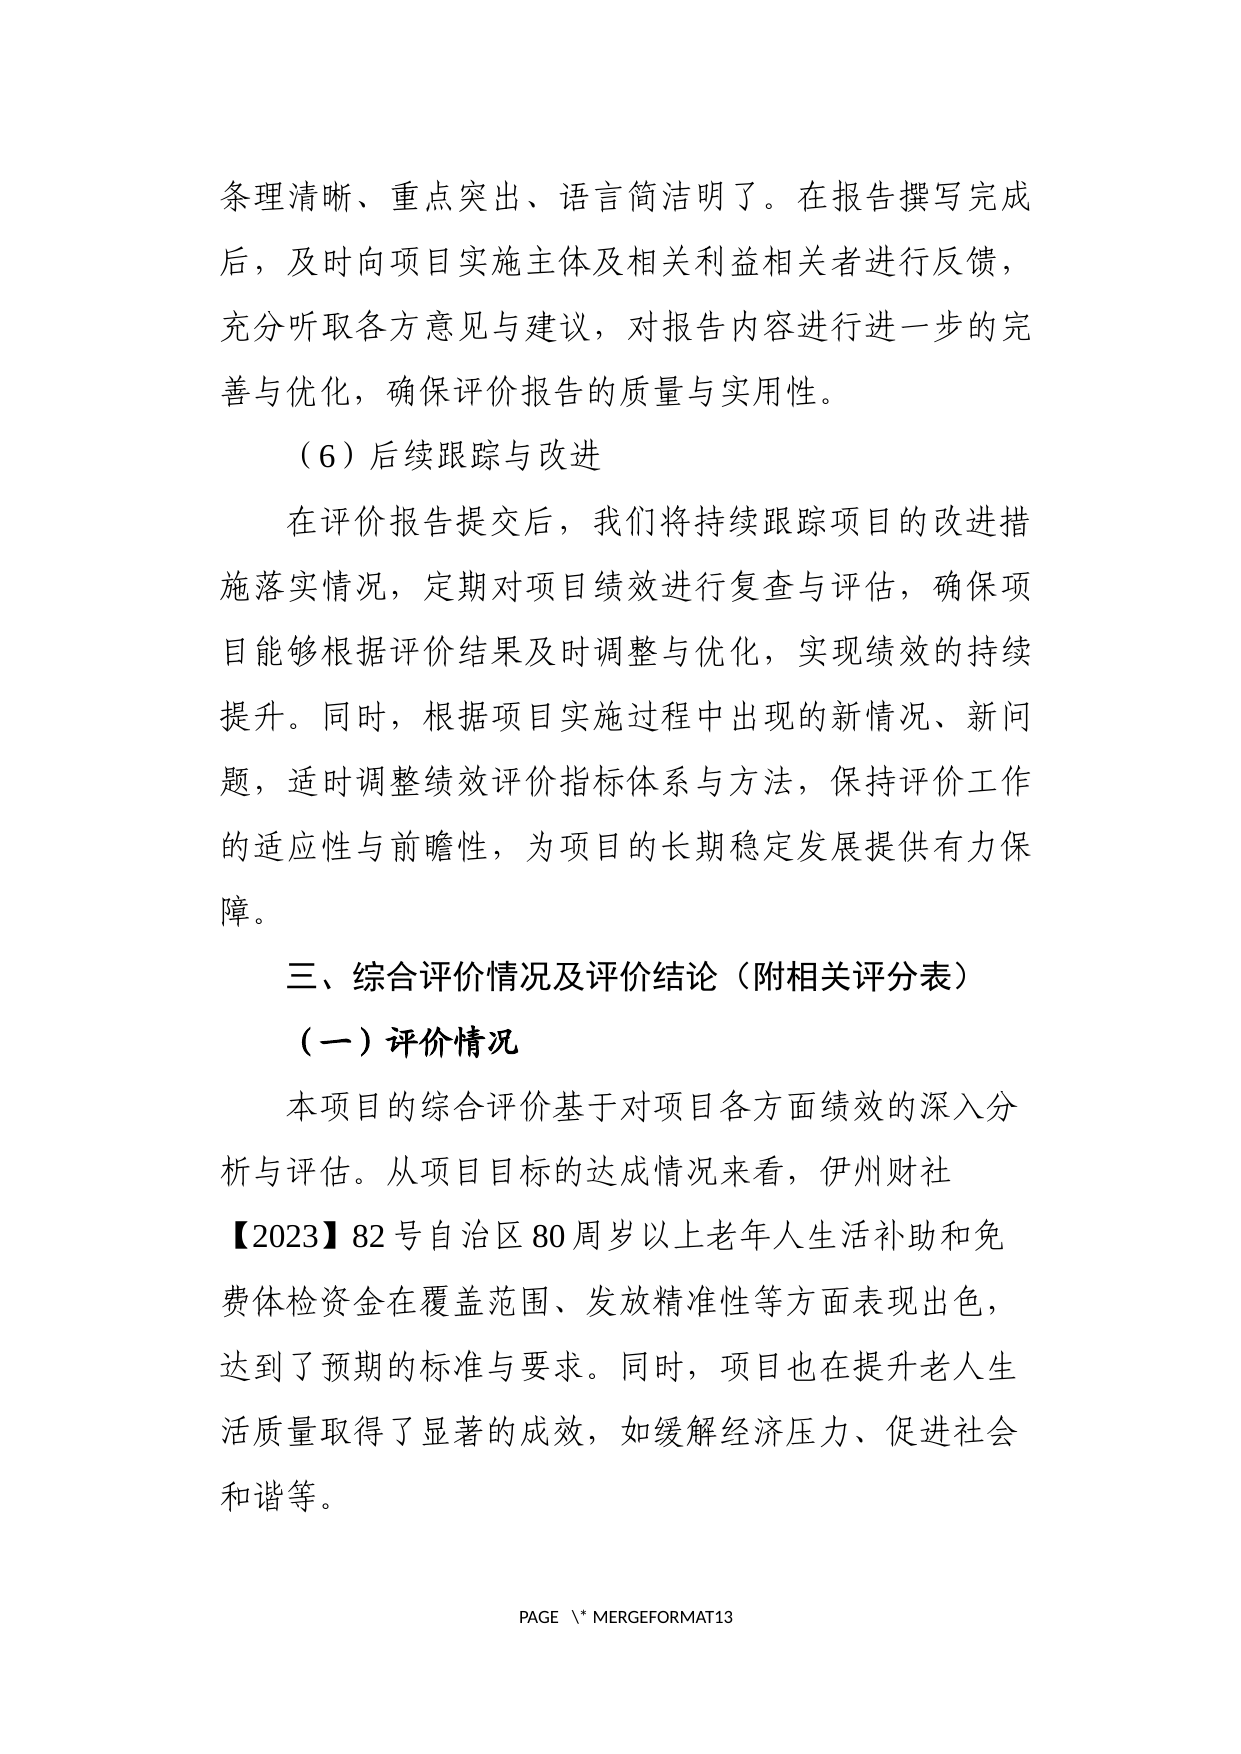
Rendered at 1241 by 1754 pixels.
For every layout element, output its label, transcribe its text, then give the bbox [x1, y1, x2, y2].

text 本项目的综合评价基于对项目各方面绩效的深入分析与评估。从项目目标的达成情况来看，伊州财社【2023】82号自治区80周岁以上老年人生活补助和免费体检资金在覆盖范围、发放精准性等方面表现出色，达到了预期的标准与要求。同时，项目也在提升老人生活质量取得了显著的成效，如缓解经济压力、促进社会和谐等。 [218, 1072, 1033, 1527]
text （6）后续跟踪与改进 [218, 422, 1033, 487]
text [218, 162, 1033, 422]
text 在评价报告提交后，我们将持续跟踪项目的改进措施落实情况，定期对项目绩效进行复查与评估，确保项目能够根据评价结果及时调整与优化，实现绩效的持续提升。同时，根据项目实施过程中出现的新情况、新问题，适时调整绩效评价指标体系与方法，保持评价工作的适应性与前瞻性，为项目的长期稳定发展提供有力保障。 [218, 487, 1033, 942]
title （一）评价情况 [218, 1007, 1033, 1072]
list 综合评价情况及评价结论（附相关评分表） [218, 942, 1033, 1007]
